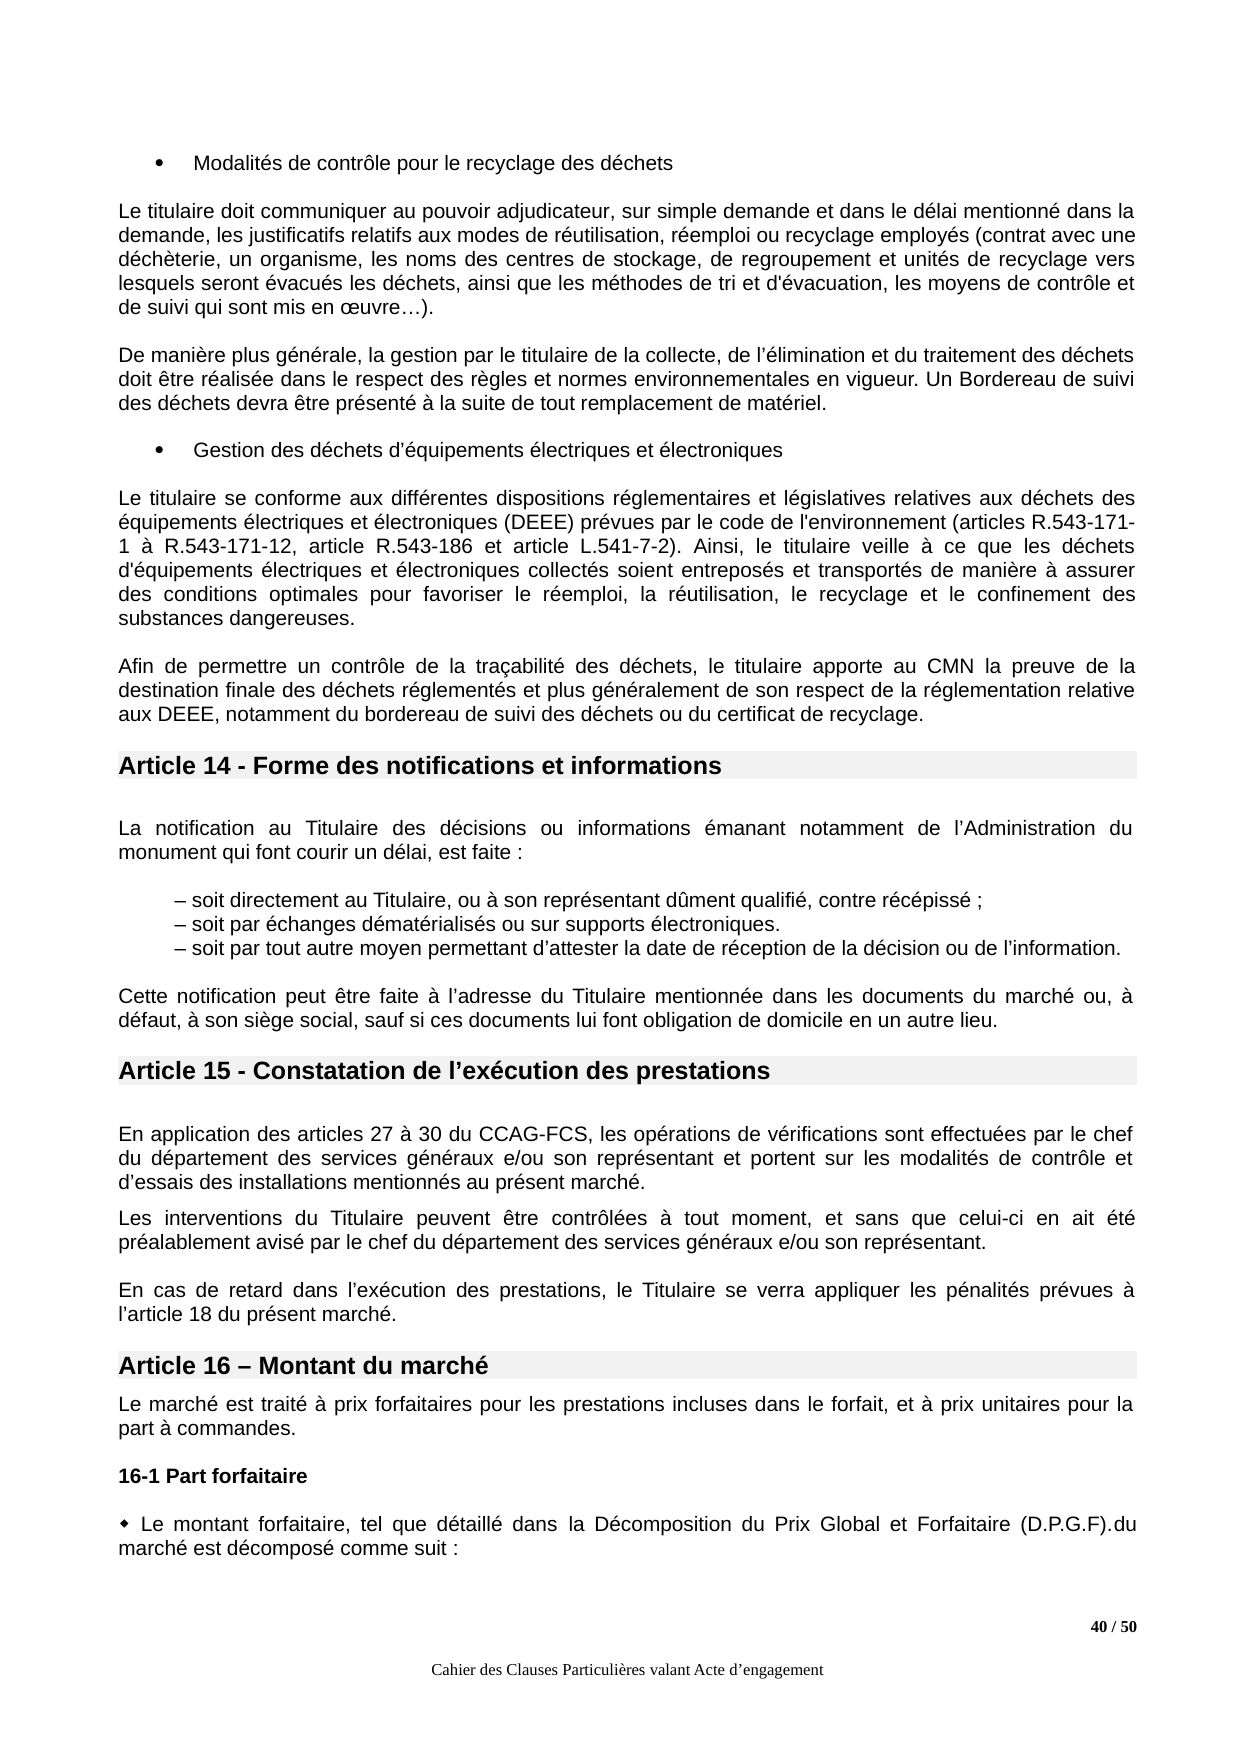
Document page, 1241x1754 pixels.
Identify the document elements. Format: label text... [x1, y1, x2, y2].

text Le montant forfaitaire, tel que détaillé dans la Décomposition du Prix Global et Forfaitaire (D.P.G.F).du marché est décomposé comme suit : [118, 1512, 1137, 1560]
text En application des articles 27 à 30 du CCAG-FCS, les opérations de vérifications sont effectuées par le chef du département des services généraux e/ou son représentant et portent sur les modalités de contrôle et d’essais des installations mentionnés au présent marché. [118, 1122, 1134, 1193]
text Le titulaire se conforme aux différentes dispositions réglementaires et législatives relatives aux déchets des équipements électriques et électroniques (DEEE) prévues par le code de l'environnement (articles R.543-171-1 à R.543-171-12, article R.543-186 et article L.541-7-2). Ainsi, le titulaire veille à ce que les déchets d'équipements électriques et électroniques collectés soient entreposés et transportés de manière à assurer des conditions optimales pour favoriser le réemploi, la réutilisation, le recyclage et le confinement des substances dangereuses. [118, 486, 1137, 630]
text Afin de permettre un contrôle de la traçabilité des déchets, le titulaire apporte au CMN la preuve de la destination finale des déchets réglementés et plus généralement de son respect de la réglementation relative aux DEEE, notamment du bordereau de suivi des déchets ou du certificat de recyclage. [118, 654, 1137, 726]
text Article 16 – Montant du marché [118, 1351, 1137, 1379]
text De manière plus générale, la gestion par le titulaire de la collecte, de l’élimination et du traitement des déchets doit être réalisée dans le respect des règles et normes environnementales en vigueur. Un Bordereau de suivi des déchets devra être présenté à la suite de tout remplacement de matériel. [118, 342, 1137, 414]
text Article 15 - Constatation de l’exécution des prestations [118, 1056, 1137, 1085]
text La notification au Titulaire des décisions ou informations émanant notamment de l’Administration du monument qui font courir un délai, est faite : [118, 816, 1134, 864]
text En cas de retard dans l’exécution des prestations, le Titulaire se verra appliquer les pénalités prévues à l’article 18 du présent marché. [118, 1278, 1137, 1326]
text Article 14 - Forme des notifications et informations [118, 751, 1137, 779]
list Modalités de contrôle pour le recyclage des déchets [156, 151, 1137, 175]
text Le marché est traité à prix forfaitaires pour les prestations incluses dans le forfait, et à prix unitaires pour la part à commandes. [118, 1392, 1134, 1440]
text 16-1 Part forfaitaire [118, 1464, 1137, 1488]
text – soit par échanges dématérialisés ou sur supports électroniques. [174, 912, 1134, 936]
text Le titulaire doit communiquer au pouvoir adjudicateur, sur simple demande et dans le délai mentionné dans la demande, les justificatifs relatifs aux modes de réutilisation, réemploi ou recyclage employés (contrat avec une déchèterie, un organisme, les noms des centres de stockage, de regroupement et unités de recyclage vers lesquels seront évacués les déchets, ainsi que les méthodes de tri et d'évacuation, les moyens de contrôle et de suivi qui sont mis en œuvre…). [118, 199, 1137, 318]
text – soit directement au Titulaire, ou à son représentant dûment qualifié, contre récépissé ; [174, 888, 1134, 912]
text Cette notification peut être faite à l’adresse du Titulaire mentionnée dans les documents du marché ou, à défaut, à son siège social, sauf si ces documents lui font obligation de domicile en un autre lieu. [118, 983, 1134, 1031]
text – soit par tout autre moyen permettant d’attester la date de réception de la décision ou de l’information. [174, 936, 1134, 959]
list Gestion des déchets d’équipements électriques et électroniques [156, 438, 1137, 462]
text Les interventions du Titulaire peuvent être contrôlées à tout moment, et sans que celui-ci en ait été préalablement avisé par le chef du département des services généraux e/ou son représentant. [118, 1206, 1137, 1254]
